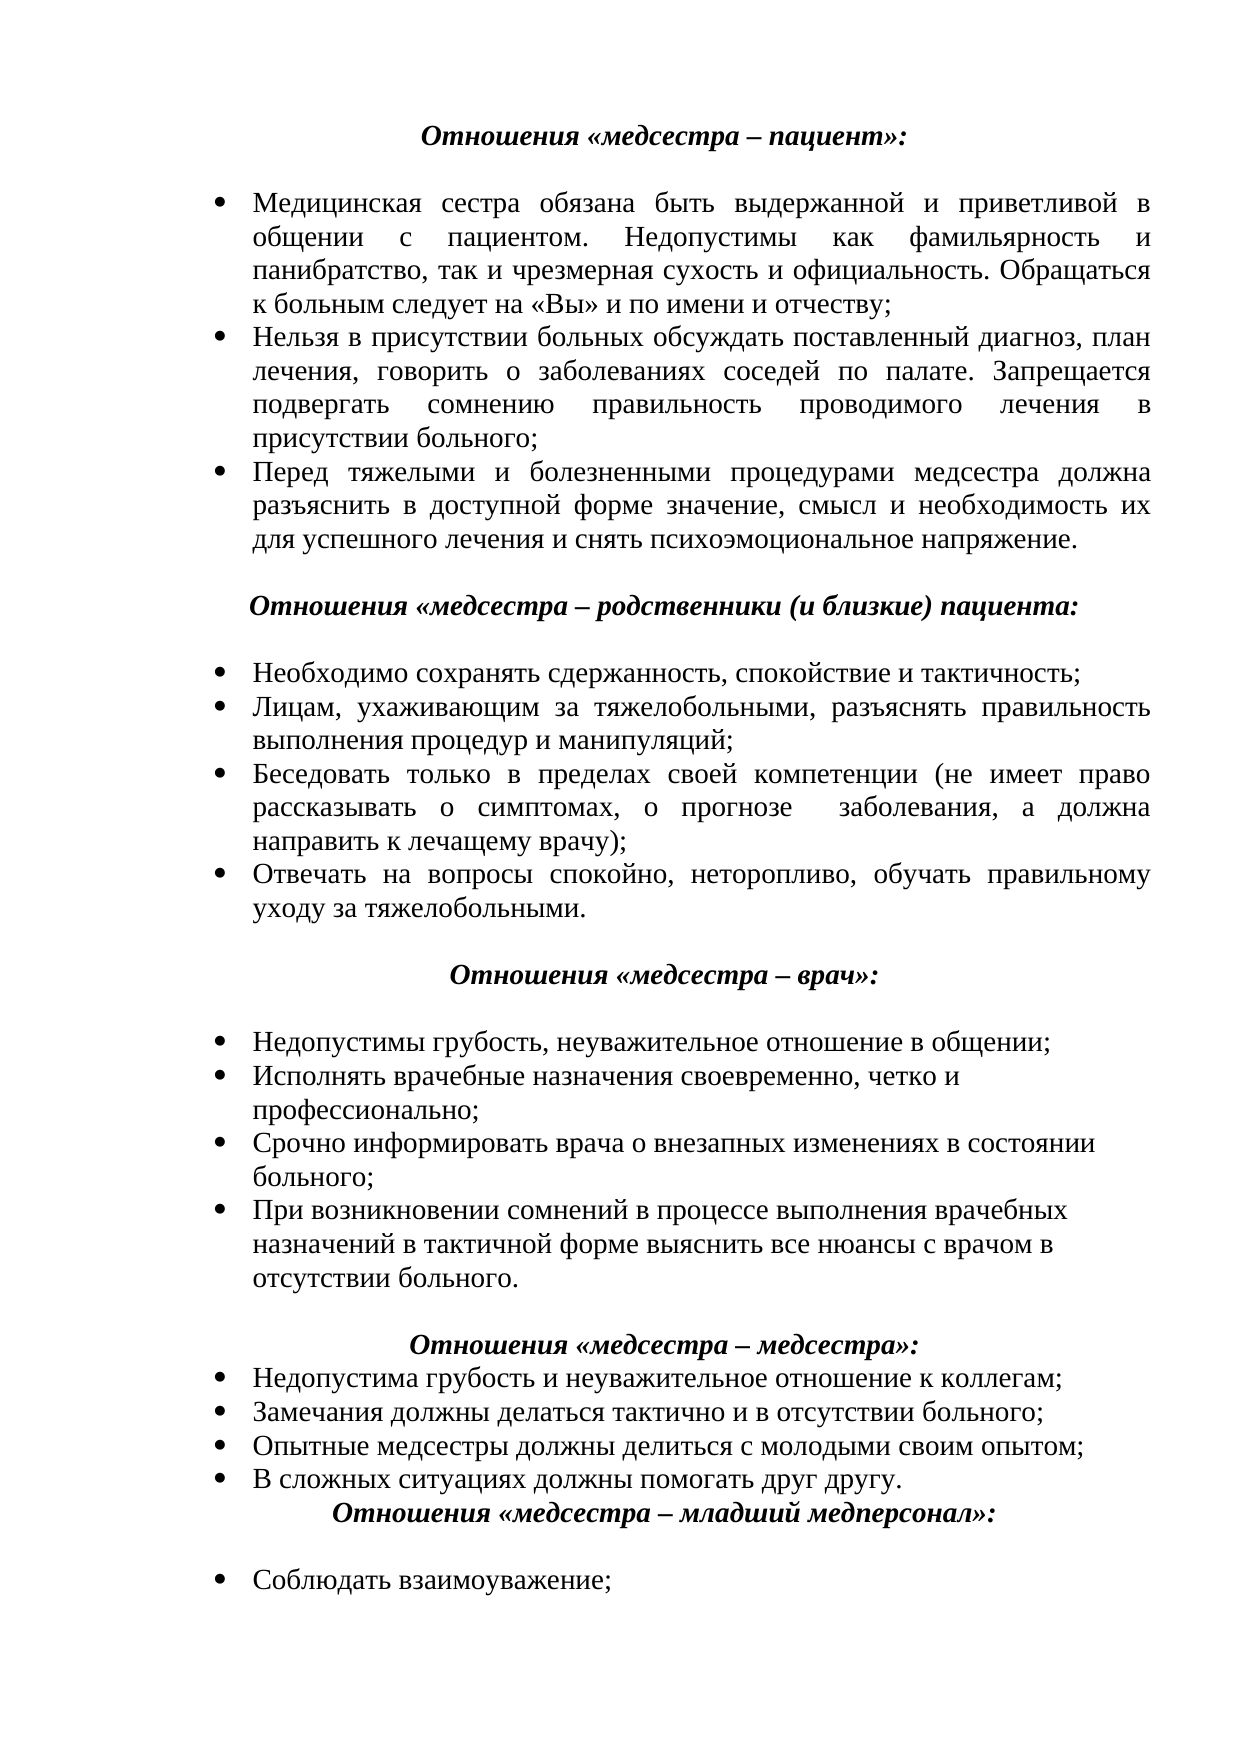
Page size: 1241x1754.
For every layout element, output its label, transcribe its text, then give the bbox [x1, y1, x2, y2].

text Отношения «медсестра – пациент»: [177, 118, 1152, 152]
list Недопустимы грубость, неуважительное отношение в общении; [215, 1024, 1152, 1058]
text Отношения «медсестра – врач»: [177, 957, 1152, 991]
text Отношения «медсестра – медсестра»: [177, 1327, 1152, 1360]
list Нельзя в присутствии больных обсуждать поставленный диагноз, план лечения, говорить о заболеваниях соседей по палате. Запрещается подвергать сомнению правильность проводимого лечения в присутствии больного; [215, 319, 1152, 454]
list Замечания должны делаться тактично и в отсутствии больного; [215, 1394, 1152, 1428]
list Необходимо сохранять сдержанность, спокойствие и тактичность; [215, 655, 1152, 689]
list Опытные медсестры должны делиться с молодыми своим опытом; [215, 1428, 1152, 1461]
list Беседовать только в пределах своей компетенции (не имеет право рассказывать о симптомах, о прогнозе заболевания, а должна направить к лечащему врачу); [215, 756, 1152, 857]
list Соблюдать взаимоуважение; [215, 1562, 1152, 1596]
text Отношения «медсестра – родственники (и близкие) пациента: [177, 588, 1152, 622]
list Исполнять врачебные назначения своевременно, четко и профессионально; [215, 1058, 1152, 1125]
list Перед тяжелыми и болезненными процедурами медсестра должна разъяснить в доступной форме значение, смысл и необходимость их для успешного лечения и снять психоэмоциональное напряжение. [215, 454, 1152, 554]
text Отношения «медсестра – младший медперсонал»: [177, 1495, 1152, 1528]
list Недопустима грубость и неуважительное отношение к коллегам; [215, 1360, 1152, 1394]
list Медицинская сестра обязана быть выдержанной и приветливой в общении с пациентом. Недопустимы как фамильярность и панибратство, так и чрезмерная сухость и официальность. Обращаться к больным следует на «Вы» и по имени и отчеству; [215, 185, 1152, 319]
list При возникновении сомнений в процессе выполнения врачебных назначений в тактичной форме выяснить все нюансы с врачом в отсутствии больного. [215, 1192, 1152, 1293]
list Отвечать на вопросы спокойно, неторопливо, обучать правильному уходу за тяжелобольными. [215, 857, 1152, 924]
list Срочно информировать врача о внезапных изменениях в состоянии больного; [215, 1125, 1152, 1192]
list В сложных ситуациях должны помогать друг другу. [215, 1461, 1152, 1495]
list Лицам, ухаживающим за тяжелобольными, разъяснять правильность выполнения процедур и манипуляций; [215, 689, 1152, 756]
